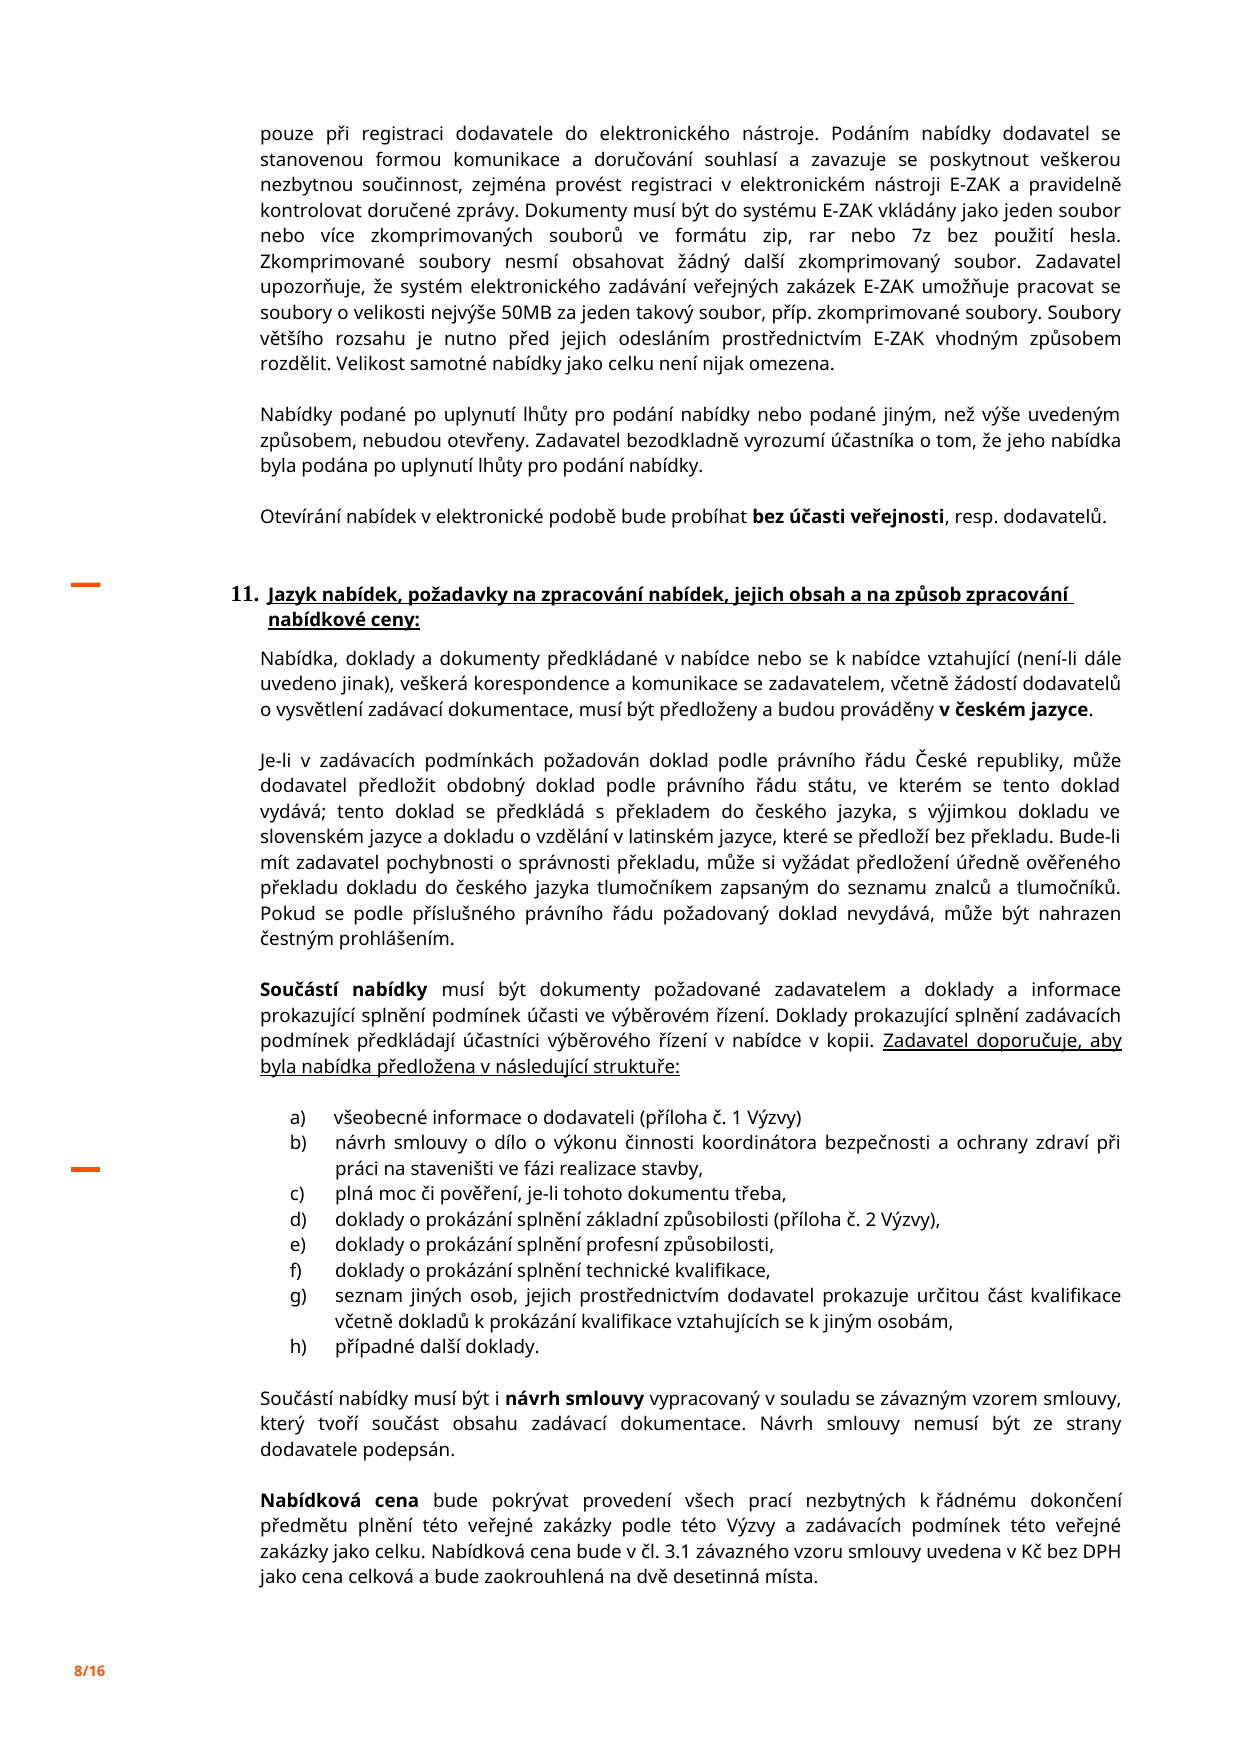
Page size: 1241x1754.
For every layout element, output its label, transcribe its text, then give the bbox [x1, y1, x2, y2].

text Nabídka, doklady a dokumenty předkládané v nabídce nebo se k nabídce vztahující (není-li dále uvedeno jinak), veškerá korespondence a komunikace se zadavatelem, včetně žádostí dodavatelů o vysvětlení zadávací dokumentace, musí být předloženy a budou prováděny v českém jazyce. [260, 645, 1122, 721]
text Otevírání nabídek v elektronické podobě bude probíhat bez účasti veřejnosti, resp. dodavatelů. [260, 503, 1122, 529]
text Součástí nabídky musí být dokumenty požadované zadavatelem a doklady a informace prokazující splnění podmínek účasti ve výběrovém řízení. Doklady prokazující splnění zadávacích podmínek předkládají účastníci výběrového řízení v nabídce v kopii. Zadavatel doporučuje, aby byla nabídka předložena v následující struktuře: [260, 977, 1122, 1079]
text Je-li v zadávacích podmínkách požadován doklad podle právního řádu České republiky, může dodavatel předložit obdobný doklad podle právního řádu státu, ve kterém se tento doklad vydává; tento doklad se předkládá s překladem do českého jazyka, s výjimkou dokladu ve slovenském jazyce a dokladu o vzdělání v latinském jazyce, které se předloží bez překladu. Bude-li mít zadavatel pochybnosti o správnosti překladu, může si vyžádat předložení úředně ověřeného překladu dokladu do českého jazyka tlumočníkem zapsaným do seznamu znalců a tlumočníků. Pokud se podle příslušného právního řádu požadovaný doklad nevydává, může být nahrazen čestným prohlášením. [260, 747, 1122, 951]
list doklady o prokázání splnění profesní způsobilosti, [289, 1232, 1122, 1257]
list Jazyk nabídek, požadavky na zpracování nabídek, jejich obsah a na způsob zpracování nabídkové ceny: [230, 580, 1122, 632]
text Nabídková cena bude pokrývat provedení všech prací nezbytných k řádnému dokončení předmětu plnění této veřejné zakázky podle této Výzvy a zadávacích podmínek této veřejné zakázky jako celku. Nabídková cena bude v čl. 3.1 závazného vzoru smlouvy uvedena v Kč bez DPH jako cena celková a bude zaokrouhlená na dvě desetinná místa. [260, 1487, 1122, 1589]
list případné další doklady. [289, 1334, 1122, 1359]
list doklady o prokázání splnění základní způsobilosti (příloha č. 2 Výzvy), [289, 1206, 1122, 1232]
list seznam jiných osob, jejich prostřednictvím dodavatel prokazuje určitou část kvalifikace včetně dokladů k prokázání kvalifikace vztahujících se k jiným osobám, [289, 1283, 1122, 1334]
text Součástí nabídky musí být i návrh smlouvy vypracovaný v souladu se závazným vzorem smlouvy, který tvoří součást obsahu zadávací dokumentace. Návrh smlouvy nemusí být ze strany dodavatele podepsán. [260, 1385, 1122, 1461]
text Nabídky podané po uplynutí lhůty pro podání nabídky nebo podané jiným, než výše uvedeným způsobem, nebudou otevřeny. Zadavatel bezodkladně vyrozumí účastníka o tom, že jeho nabídka byla podána po uplynutí lhůty pro podání nabídky. [260, 401, 1122, 478]
list plná moc či pověření, je-li tohoto dokumentu třeba, [289, 1181, 1122, 1206]
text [260, 121, 1122, 376]
list doklady o prokázání splnění technické kvalifikace, [289, 1257, 1122, 1283]
list všeobecné informace o dodavateli (příloha č. 1 Výzvy) [289, 1104, 1122, 1130]
list návrh smlouvy o dílo o výkonu činnosti koordinátora bezpečnosti a ochrany zdraví při práci na staveništi ve fázi realizace stavby, [289, 1130, 1122, 1181]
